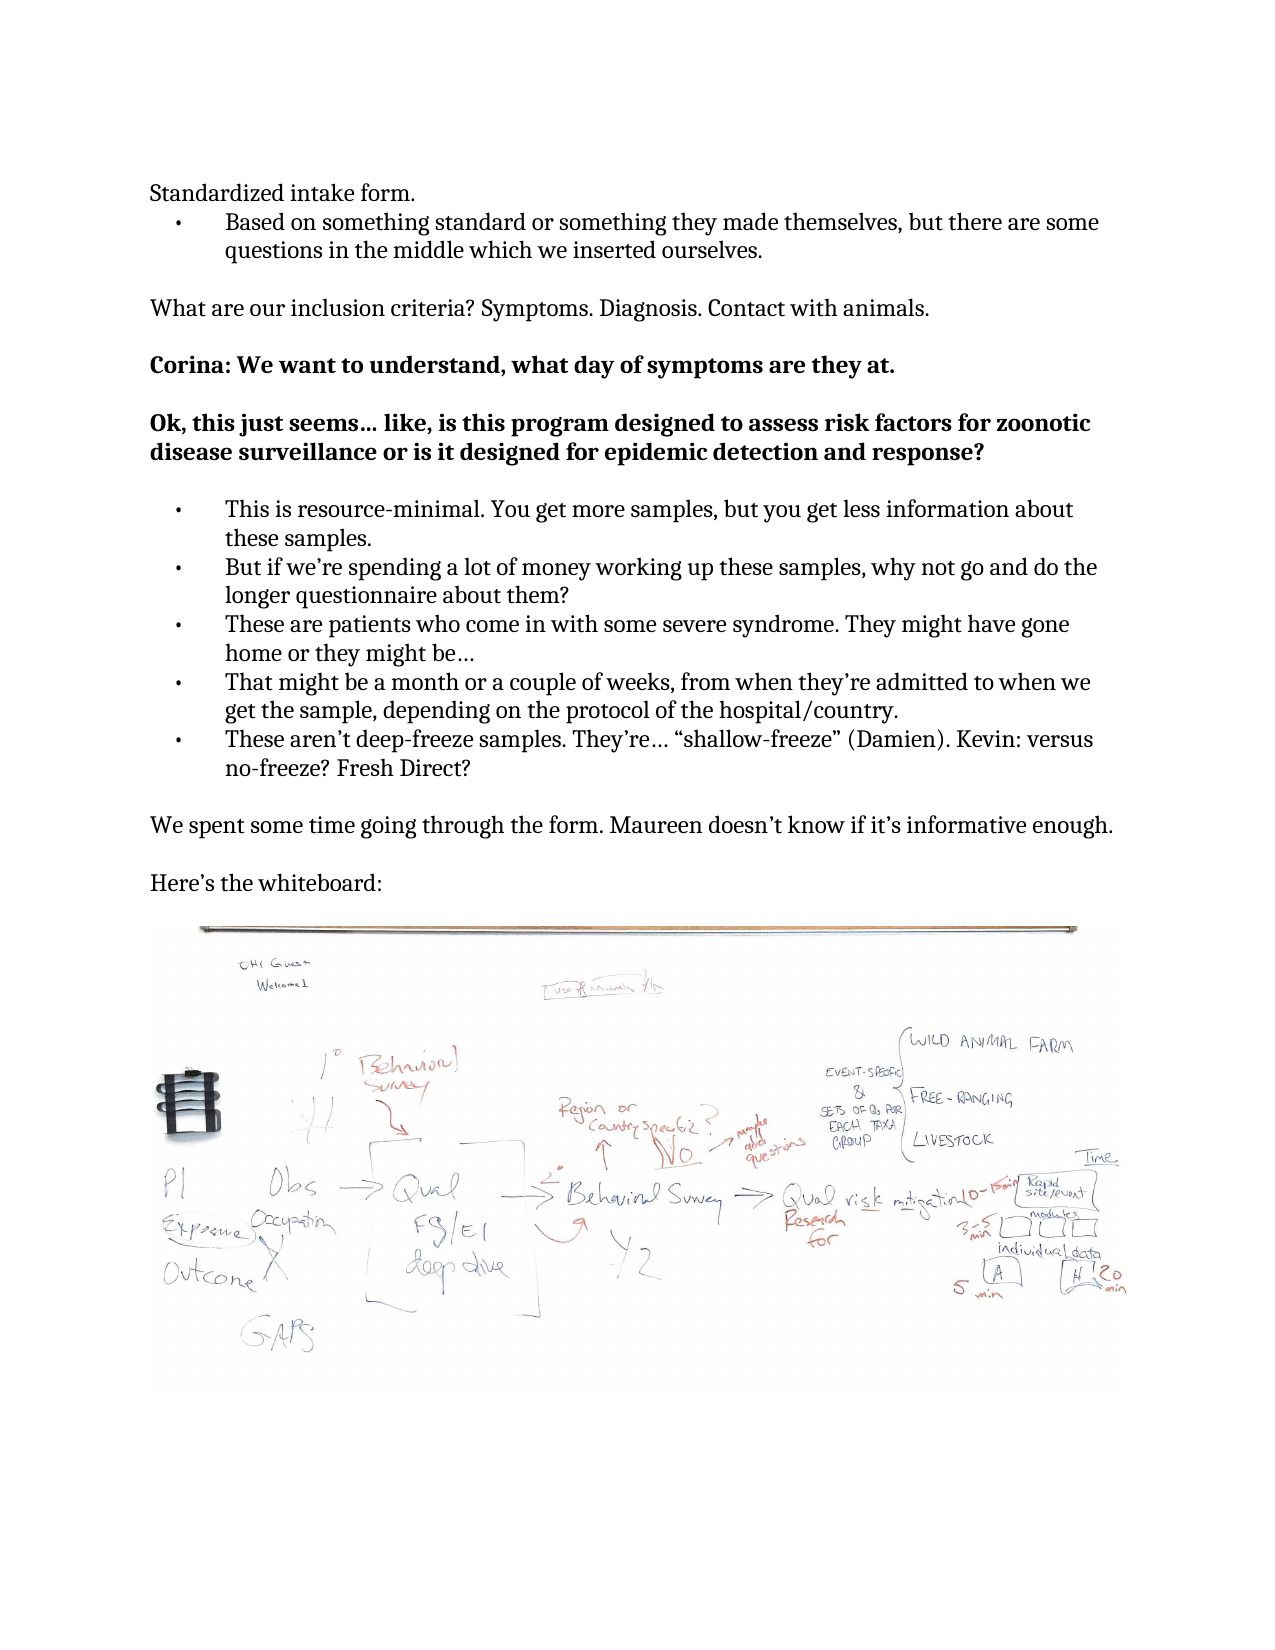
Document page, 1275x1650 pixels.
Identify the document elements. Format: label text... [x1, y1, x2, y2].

text We spent some time going through the form. Maureen doesn’t know if it’s informative enough. [150, 811, 1125, 840]
text Here’s the whiteboard: [150, 869, 1125, 897]
text What are our inclusion criteria? Symptoms. Diagnosis. Contact with animals. [150, 294, 1125, 322]
text • That might be a month or a couple of weeks, from when they’re admitted to when we get the sample, depending on the protocol of the hospital/country. [150, 667, 1125, 725]
picture [150, 926, 1127, 1396]
text • Based on something standard or something they made themselves, but there are some questions in the middle which we inserted ourselves. [150, 207, 1125, 265]
text • These aren’t deep-freeze samples. They’re… “shallow-freeze” (Damien). Kevin: versus no-freeze? Fresh Direct? [150, 725, 1125, 782]
text • These are patients who come in with some severe syndrome. They might have gone home or they might be… [150, 610, 1125, 667]
text Ok, this just seems… like, is this program designed to assess risk factors for zoonotic disease surveillance or is it designed for epidemic detection and response? [150, 409, 1125, 466]
text Standardized intake form. [150, 179, 1125, 207]
text • This is resource-minimal. You get more samples, but you get less information about these samples. [150, 495, 1125, 552]
text • But if we’re spending a lot of money working up these samples, why not go and do the longer questionnaire about them? [150, 552, 1125, 610]
text Corina: We want to understand, what day of symptoms are they at. [150, 351, 1125, 380]
